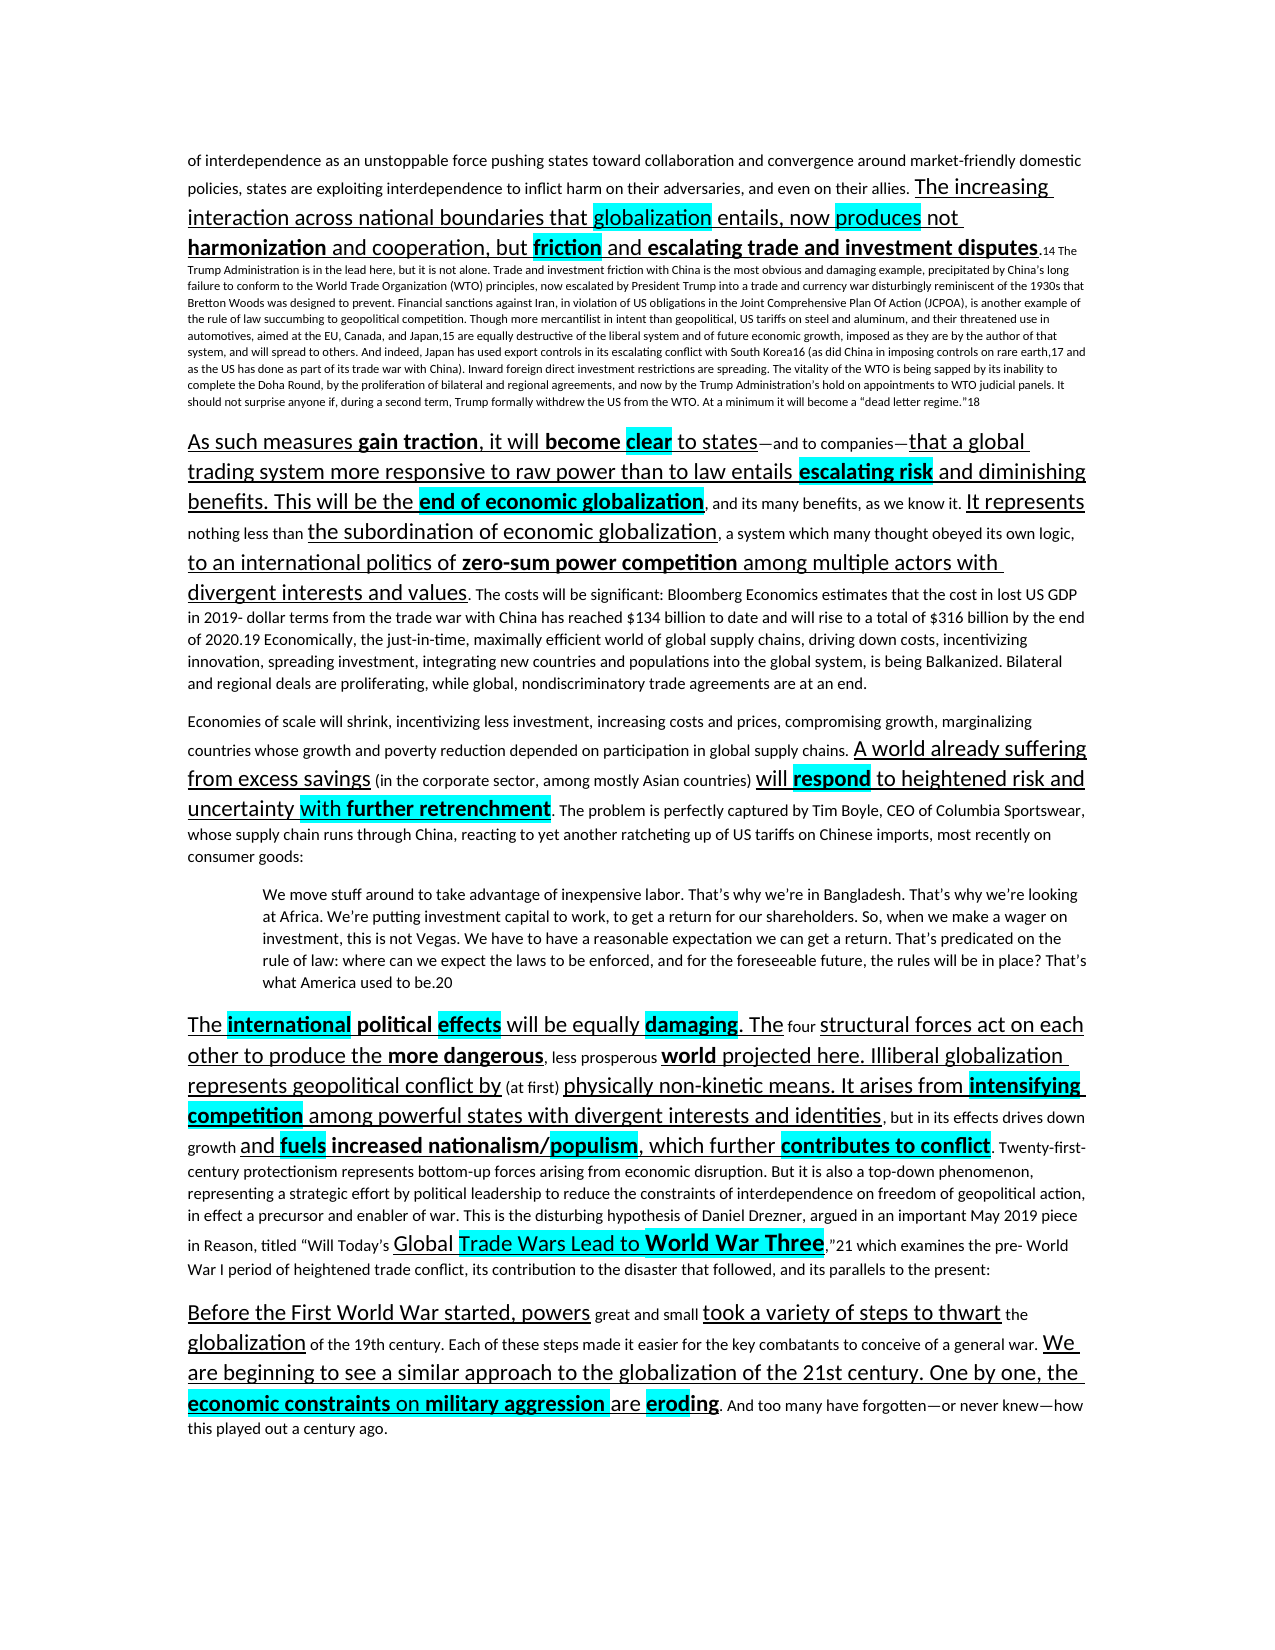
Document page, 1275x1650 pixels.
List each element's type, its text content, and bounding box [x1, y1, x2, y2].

text Before the First World War started, powers great and small took a variety of steps to thwart the globalization of the 19th century. Each of these steps made it easier for the key combatants to conceive of a general war. We are beginning to see a similar approach to the globalization of the 21st century. One by one, the economic constraints on military aggression are eroding. And too many have forgotten—or never knew—how this played out a century ago. [187, 1298, 1087, 1439]
text As such measures gain traction, it will become clear to states—and to companies—that a global trading system more responsive to raw power than to law entails escalating risk and diminishing benefits. This will be the end of economic globalization, and its many benefits, as we know it. It represents nothing less than the subordination of economic globalization, a system which many thought obeyed its own logic, to an international politics of zero-sum power competition among multiple actors with divergent interests and values. The costs will be significant: Bloomberg Economics estimates that the cost in lost US GDP in 2019- dollar terms from the trade war with China has reached $134 billion to date and will rise to a total of $316 billion by the end of 2020.19 Economically, the just-in-time, maximally efficient world of global supply chains, driving down costs, incentivizing innovation, spreading investment, integrating new countries and populations into the global system, is being Balkanized. Bilateral and regional deals are proliferating, while global, nondiscriminatory trade agreements are at an end. [187, 427, 1087, 693]
text We move stuff around to take advantage of inexpensive labor. That’s why we’re in Bangladesh. That’s why we’re looking at Africa. We’re putting investment capital to work, to get a return for our shareholders. So, when we make a wager on investment, this is not Vegas. We have to have a reasonable expectation we can get a return. That’s predicated on the rule of law: where can we expect the laws to be enforced, and for the foreseeable future, the rules will be in place? That’s what America used to be.20 [262, 884, 1087, 992]
text The international political effects will be equally damaging. The four structural forces act on each other to produce the more dangerous, less prosperous world projected here. Illiberal globalization represents geopolitical conflict by (at first) physically non-kinetic means. It arises from intensifying competition among powerful states with divergent interests and identities, but in its effects drives down growth and fuels increased nationalism/populism, which further contributes to conflict. Twenty-first-century protectionism represents bottom-up forces arising from economic disruption. But it is also a top-down phenomenon, representing a strategic effort by political leadership to reduce the constraints of interdependence on freedom of geopolitical action, in effect a precursor and enabler of war. This is the disturbing hypothesis of Daniel Drezner, argued in an important May 2019 piece in Reason, titled “Will Today’s Global Trade Wars Lead to World War Three,”21 which examines the pre- World War I period of heightened trade conflict, its contribution to the disaster that followed, and its parallels to the present: [187, 1011, 1087, 1280]
text Economies of scale will shrink, incentivizing less investment, increasing costs and prices, compromising growth, marginalizing countries whose growth and poverty reduction depended on participation in global supply chains. A world already suffering from excess savings (in the corporate sector, among mostly Asian countries) will respond to heightened risk and uncertainty with further retrenchment. The problem is perfectly captured by Tim Boyle, CEO of Columbia Sportswear, whose supply chain runs through China, reacting to yet another ratcheting up of US tariffs on Chinese imports, most recently on consumer goods: [187, 712, 1087, 866]
